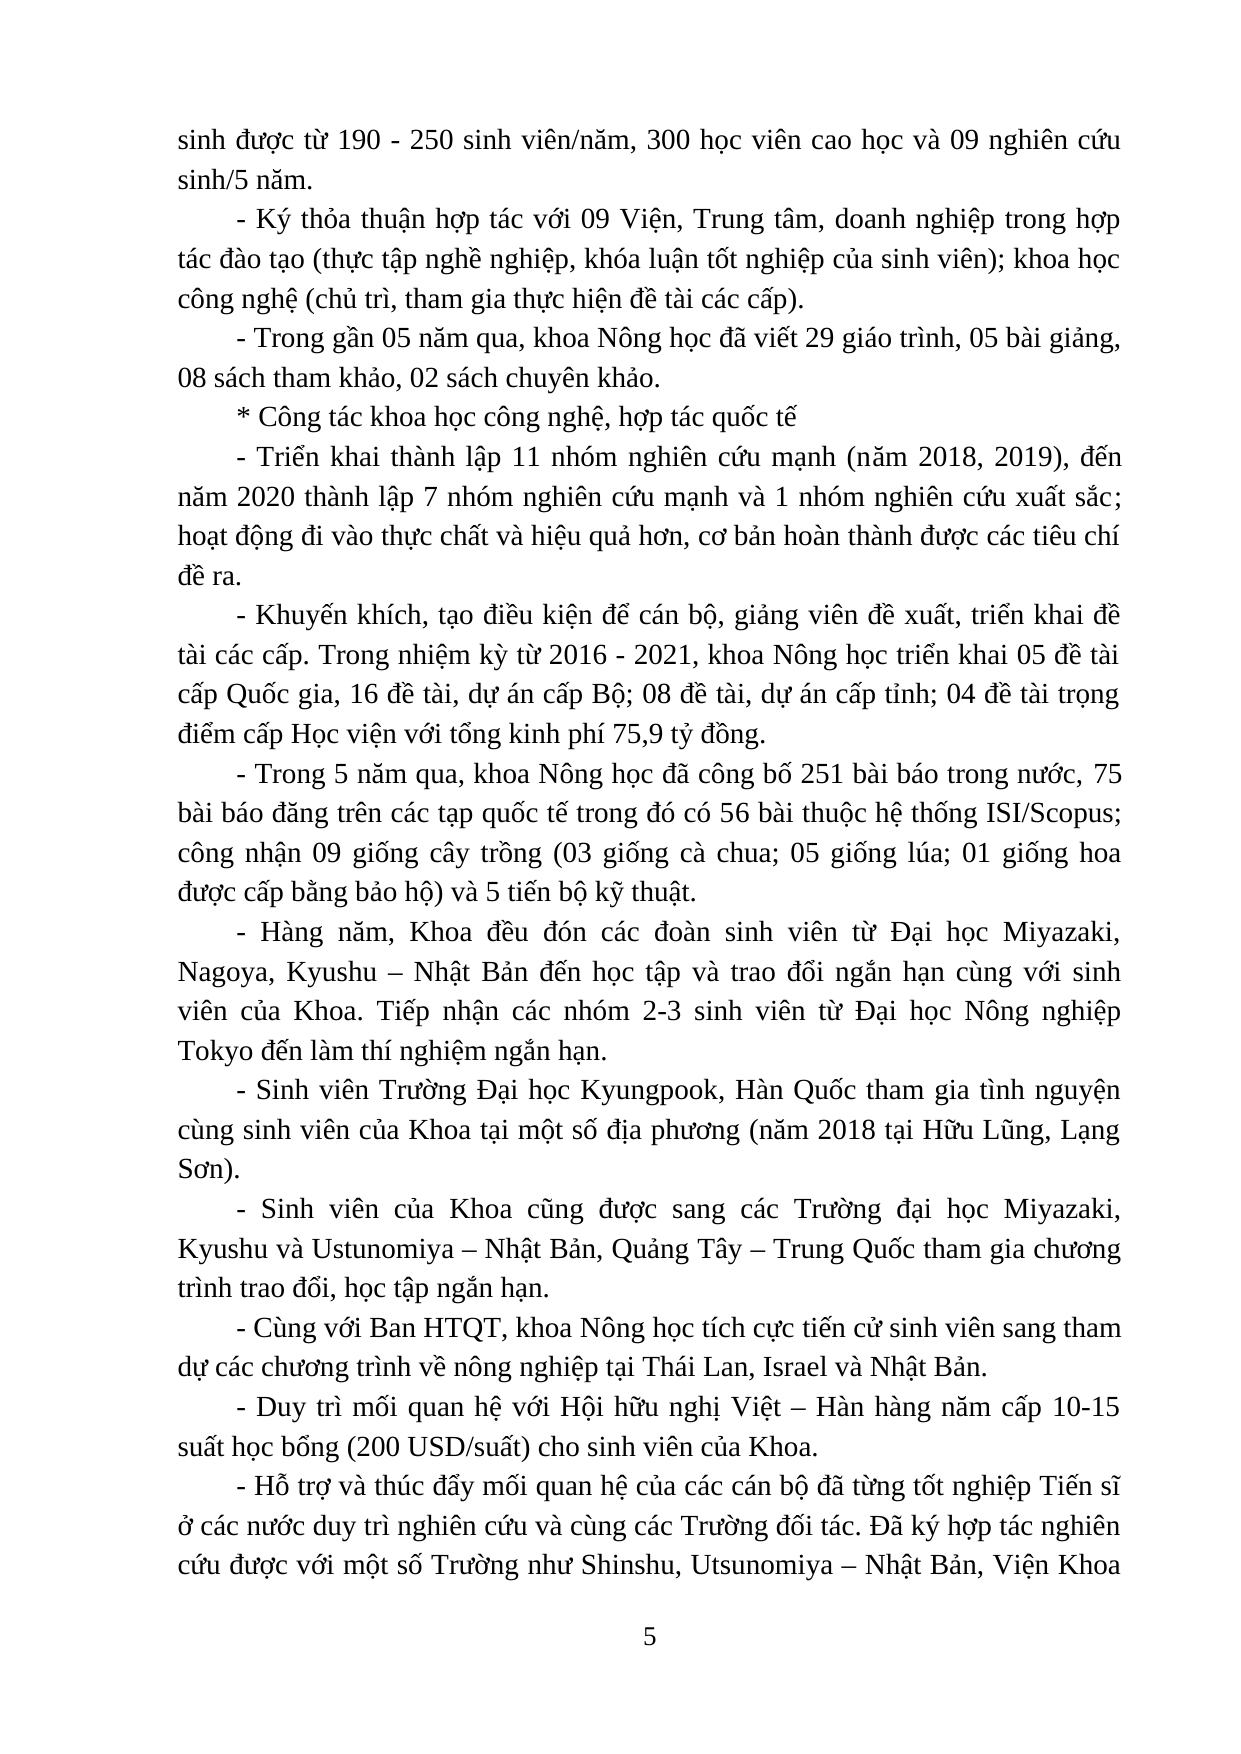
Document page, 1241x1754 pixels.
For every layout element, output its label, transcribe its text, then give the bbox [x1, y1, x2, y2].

text - Ký thỏa thuận hợp tác với 09 Viện, Trung tâm, doanh nghiệp trong hợp tác đào tạo (thực tập nghề nghiệp, khóa luận tốt nghiệp của sinh viên); khoa học công nghệ (chủ trì, tham gia thực hiện đề tài các cấp). [177, 197, 1122, 316]
text - Triển khai thành lập 11 nhóm nghiên cứu mạnh (năm 2018, 2019), đến năm 2020 thành lập 7 nhóm nghiên cứu mạnh và 1 nhóm nghiên cứu xuất sắc; hoạt động đi vào thực chất và hiệu quả hơn, cơ bản hoàn thành được các tiêu chí đề ra. [177, 435, 1122, 593]
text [177, 1464, 1122, 1583]
text - Trong 5 năm qua, khoa Nông học đã công bố 251 bài báo trong nước, 75 bài báo đăng trên các tạp quốc tế trong đó có 56 bài thuộc hệ thống ISI/Scopus; công nhận 09 giống cây trồng (03 giống cà chua; 05 giống lúa; 01 giống hoa được cấp bằng bảo hộ) và 5 tiến bộ kỹ thuật. [177, 751, 1122, 910]
text - Cùng với Ban HTQT, khoa Nông học tích cực tiến cử sinh viên sang tham dự các chương trình về nông nghiệp tại Thái Lan, Israel và Nhật Bản. [177, 1306, 1122, 1385]
text - Trong gần 05 năm qua, khoa Nông học đã viết 29 giáo trình, 05 bài giảng, 08 sách tham khảo, 02 sách chuyên khảo. [177, 316, 1122, 395]
text - Khuyến khích, tạo điều kiện để cán bộ, giảng viên đề xuất, triển khai đề tài các cấp. Trong nhiệm kỳ từ 2016 - 2021, khoa Nông học triển khai 05 đề tài cấp Quốc gia, 16 đề tài, dự án cấp Bộ; 08 đề tài, dự án cấp tỉnh; 04 đề tài trọng điểm cấp Học viện với tổng kinh phí 75,9 tỷ đồng. [177, 593, 1122, 751]
text - Sinh viên của Khoa cũng được sang các Trường đại học Miyazaki, Kyushu và Ustunomiya – Nhật Bản, Quảng Tây – Trung Quốc tham gia chương trình trao đổi, học tập ngắn hạn. [177, 1187, 1122, 1306]
text - Duy trì mối quan hệ với Hội hữu nghị Việt – Hàn hàng năm cấp 10-15 suất học bổng (200 USD/suất) cho sinh viên của Khoa. [177, 1385, 1122, 1464]
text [177, 118, 1122, 197]
text - Sinh viên Trường Đại học Kyungpook, Hàn Quốc tham gia tình nguyện cùng sinh viên của Khoa tại một số địa phương (năm 2018 tại Hữu Lũng, Lạng Sơn). [177, 1068, 1122, 1187]
text * Công tác khoa học công nghệ, hợp tác quốc tế [177, 395, 1122, 435]
text - Hàng năm, Khoa đều đón các đoàn sinh viên từ Đại học Miyazaki, Nagoya, Kyushu – Nhật Bản đến học tập và trao đổi ngắn hạn cùng với sinh viên của Khoa. Tiếp nhận các nhóm 2-3 sinh viên từ Đại học Nông nghiệp Tokyo đến làm thí nghiệm ngắn hạn. [177, 910, 1122, 1068]
